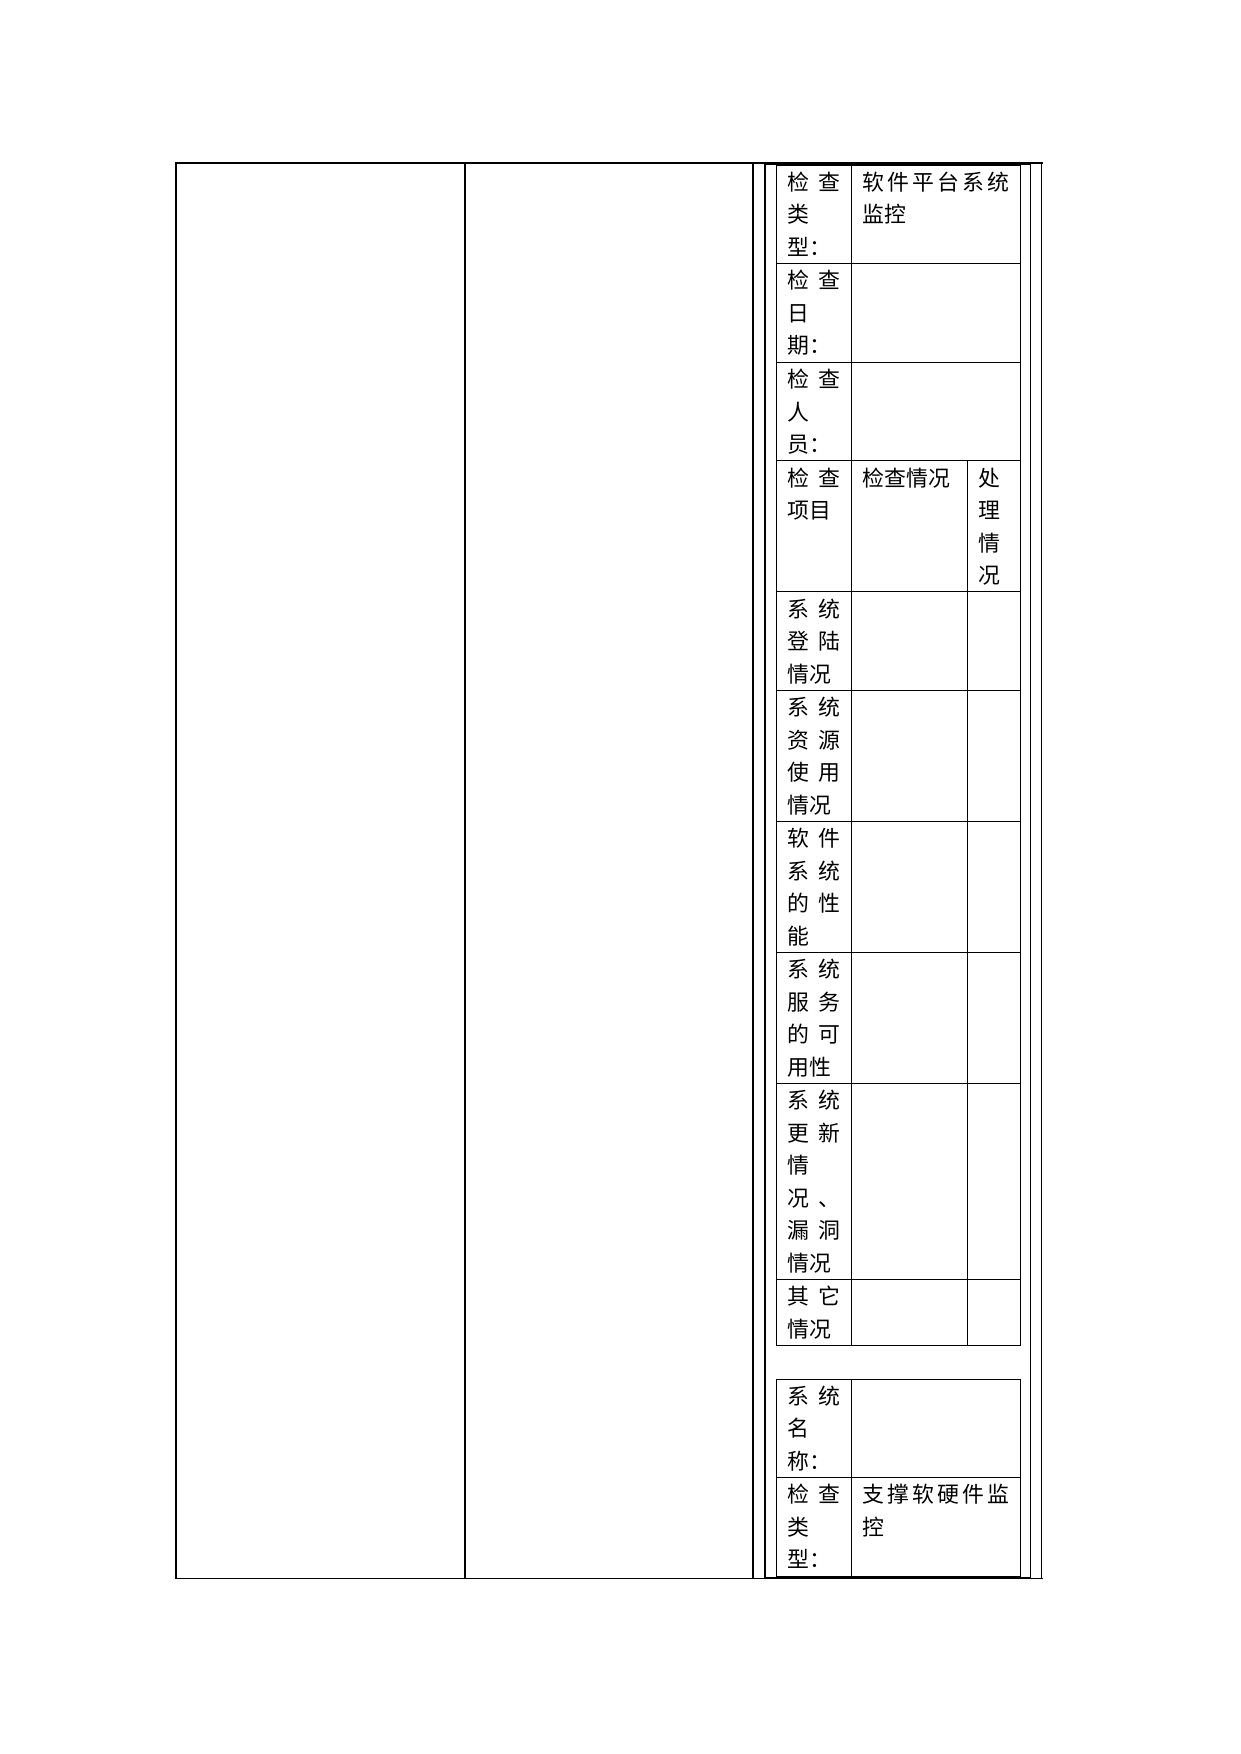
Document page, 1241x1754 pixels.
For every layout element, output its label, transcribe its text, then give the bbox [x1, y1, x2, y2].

table_cell [466, 164, 752, 1578]
table_cell [1031, 164, 1041, 1578]
table_cell 1 [177, 164, 464, 1578]
table_cell [766, 165, 1030, 1577]
table_cell [754, 164, 764, 1578]
